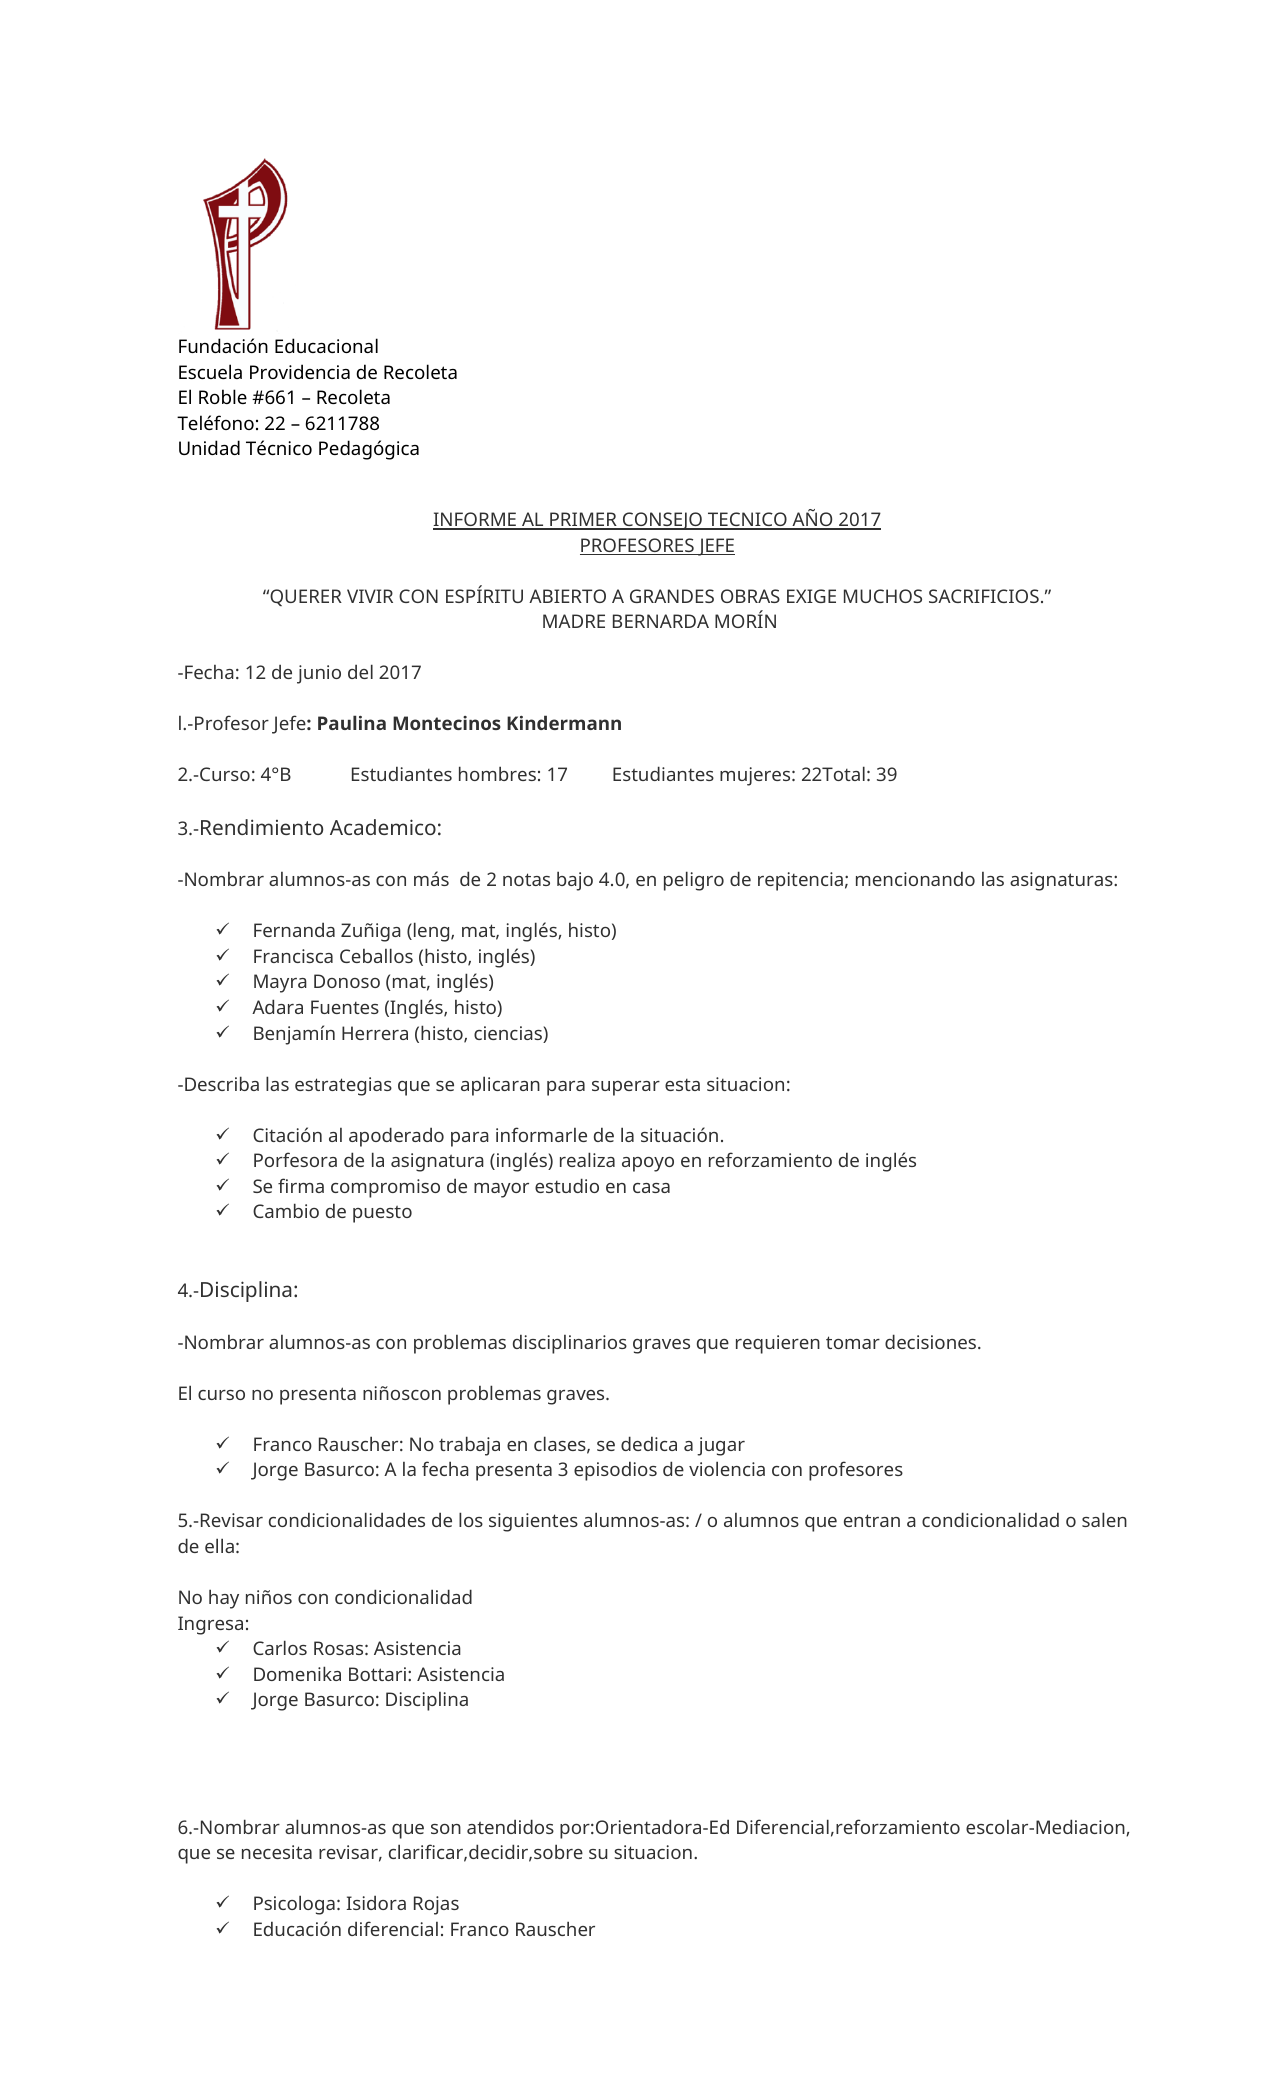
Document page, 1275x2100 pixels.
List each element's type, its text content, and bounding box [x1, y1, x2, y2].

text -Nombrar alumnos-as con problemas disciplinarios graves que requieren tomar decisiones. [177, 1329, 1137, 1354]
text Teléfono: 22 – 6211788 [177, 410, 1137, 436]
text No hay niños con condicionalidad [177, 1584, 1137, 1610]
list Adara Fuentes (Inglés, histo) [215, 994, 1137, 1020]
text Unidad Técnico Pedagógica [177, 436, 1137, 461]
list Jorge Basurco: A la fecha presenta 3 episodios de violencia con profesores [215, 1457, 1137, 1482]
text l.-Profesor Jefe: Paulina Montecinos Kindermann [177, 711, 1137, 736]
list Mayra Donoso (mat, inglés) [215, 969, 1137, 994]
text 3.-Rendimiento Academico: [177, 813, 1137, 841]
list Educación diferencial: Franco Rauscher [215, 1916, 1137, 1942]
list Jorge Basurco: Disciplina [215, 1686, 1137, 1712]
text Escuela Providencia de Recoleta [177, 359, 1137, 384]
text INFORME AL PRIMER CONSEJO TECNICO AÑO 2017 [177, 507, 1137, 532]
text Fundación Educacional [177, 333, 1137, 359]
text -Describa las estrategias que se aplicaran para superar esta situacion: [177, 1071, 1137, 1096]
text “QUERER VIVIR CON ESPÍRITU ABIERTO A GRANDES OBRAS EXIGE MUCHOS SACRIFICIOS.” [177, 583, 1137, 609]
list Cambio de puesto [215, 1198, 1137, 1224]
list Carlos Rosas: Asistencia [215, 1635, 1137, 1661]
text El curso no presenta niñoscon problemas graves. [177, 1380, 1137, 1406]
list Benjamín Herrera (histo, ciencias) [215, 1020, 1137, 1045]
text 5.-Revisar condicionalidades de los siguientes alumnos-as: / o alumnos que entran a condicionalidad o salen de ella: [177, 1508, 1137, 1559]
text -Nombrar alumnos-as con más de 2 notas bajo 4.0, en peligro de repitencia; mencionando las asignaturas: [177, 867, 1137, 892]
text MADRE BERNARDA MORÍN [177, 609, 1137, 634]
text El Roble #661 – Recoleta [177, 384, 1137, 410]
text PROFESORES JEFE [177, 532, 1137, 558]
text -Fecha: 12 de junio del 2017 [177, 660, 1137, 685]
text Ingresa: [177, 1610, 1137, 1635]
list Citación al apoderado para informarle de la situación. [215, 1122, 1137, 1147]
list Se firma compromiso de mayor estudio en casa [215, 1173, 1137, 1198]
text 2.-Curso: 4°B Estudiantes hombres: 17 Estudiantes mujeres: 22Total: 39 [177, 762, 1137, 787]
text 4.-Disciplina: [177, 1275, 1137, 1303]
list Fernanda Zuñiga (leng, mat, inglés, histo) [215, 918, 1137, 943]
list Porfesora de la asignatura (inglés) realiza apoyo en reforzamiento de inglés [215, 1147, 1137, 1173]
text 6.-Nombrar alumnos-as que son atendidos por:Orientadora-Ed Diferencial,reforzamiento escolar-Mediacion, que se necesita revisar, clarificar,decidir,sobre su situacion. [177, 1814, 1137, 1865]
list Francisca Ceballos (histo, inglés) [215, 943, 1137, 969]
list Domenika Bottari: Asistencia [215, 1661, 1137, 1686]
list Franco Rauscher: No trabaja en clases, se dedica a jugar [215, 1431, 1137, 1457]
picture [177, 147, 296, 334]
list Psicologa: Isidora Rojas [215, 1891, 1137, 1916]
